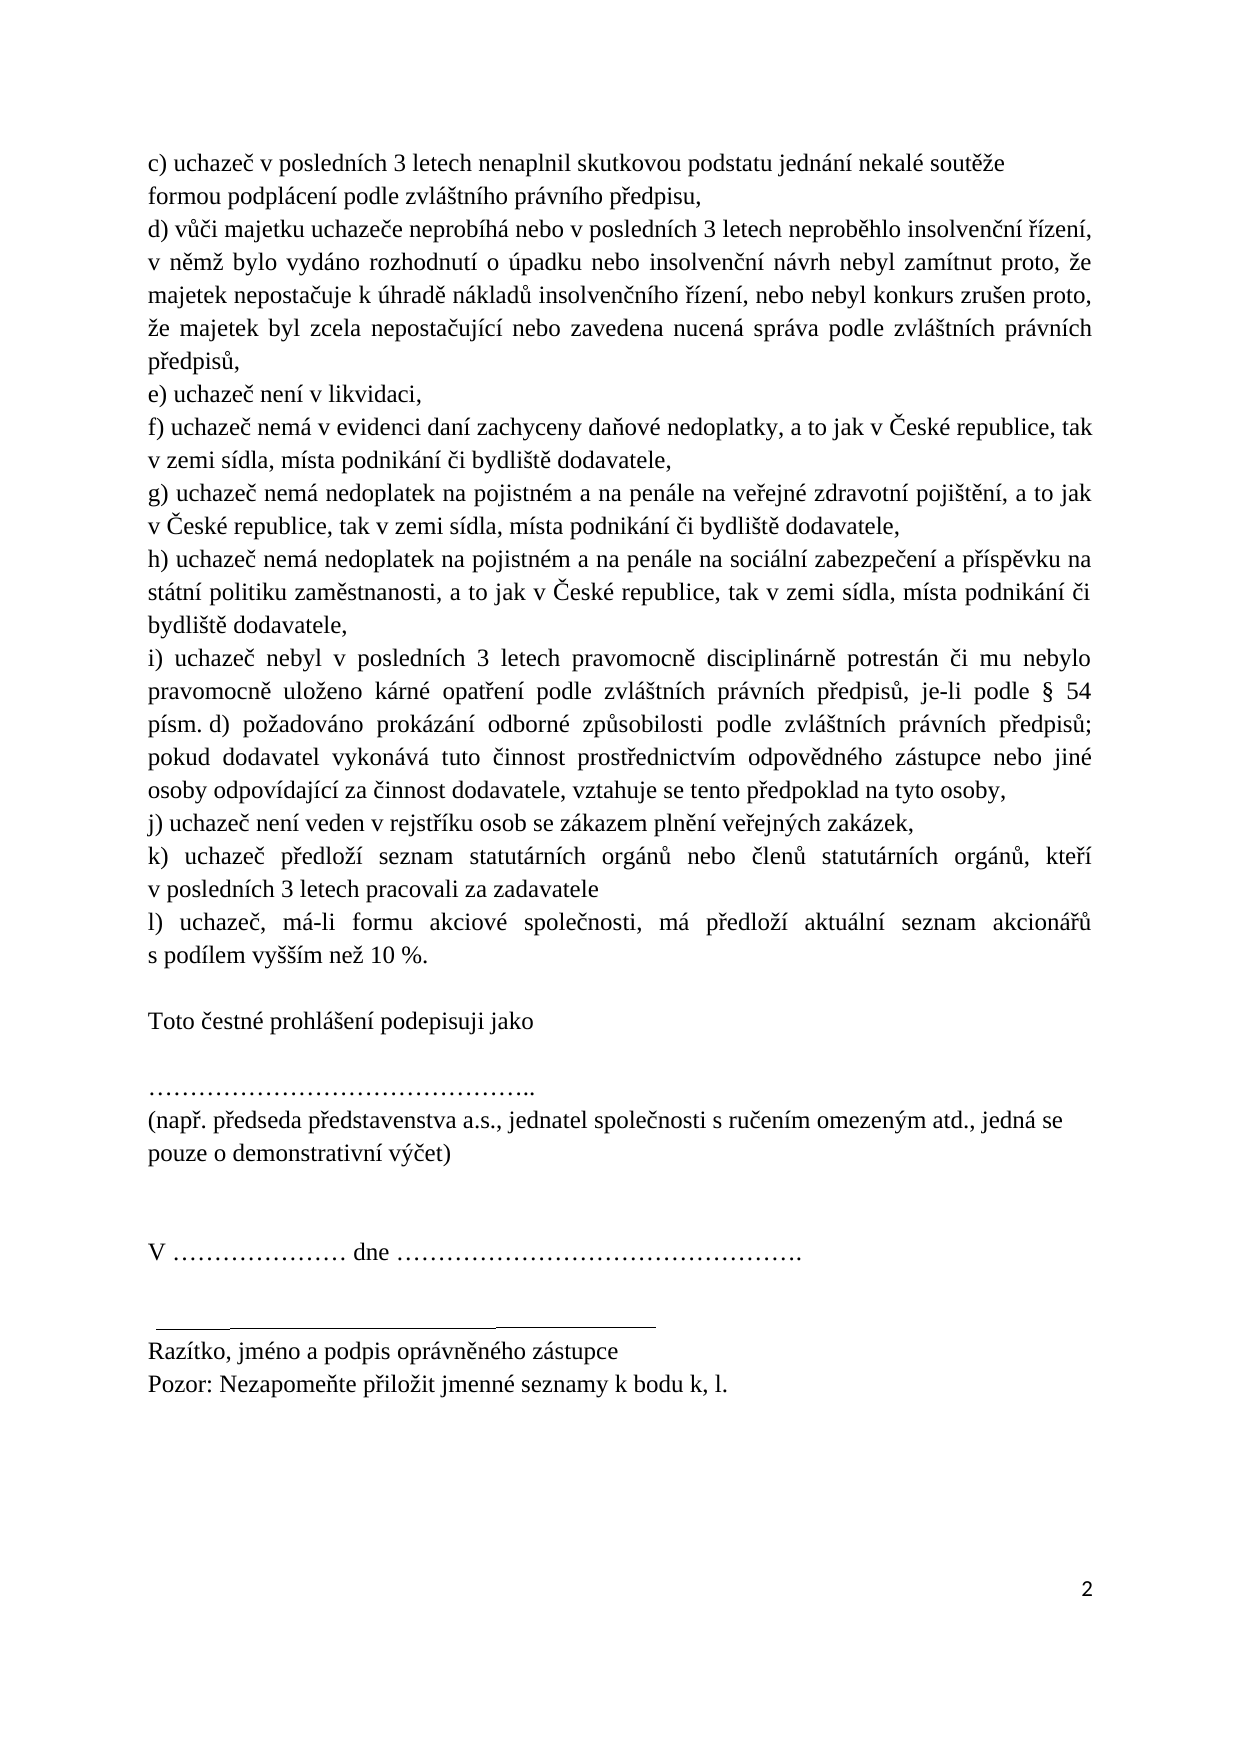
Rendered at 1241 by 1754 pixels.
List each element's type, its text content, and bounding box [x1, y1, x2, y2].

text l) uchazeč, má-li formu akciové společnosti, má předloží aktuální seznam akcionářů s podílem vyšším než 10 %. [148, 907, 1092, 969]
text formou podplácení podle zvláštního právního předpisu, [148, 181, 1092, 209]
text pouze o demonstrativní výčet) [148, 1138, 1092, 1167]
text f) uchazeč nemá v evidenci daní zachyceny daňové nedoplatky, a to jak v České republice, tak v zemi sídla, místa podnikání či bydliště dodavatele, [148, 412, 1092, 474]
text k) uchazeč předloží seznam statutárních orgánů nebo členů statutárních orgánů, kteří v posledních 3 letech pracovali za zadavatele [148, 841, 1092, 903]
text h) uchazeč nemá nedoplatek na pojistném a na penále na sociální zabezpečení a příspěvku na státní politiku zaměstnanosti, a to jak v České republice, tak v zemi sídla, místa podnikání či bydliště dodavatele, [148, 544, 1092, 639]
text (např. předseda představenstva a.s., jednatel společnosti s ručením omezeným atd., jedná se [148, 1105, 1092, 1134]
text Razítko, jméno a podpis oprávněného zástupce [148, 1336, 1092, 1365]
text Pozor: Nezapomeňte přiložit jmenné seznamy k bodu k, l. [148, 1369, 1092, 1398]
text e) uchazeč není v likvidaci, [148, 379, 1092, 408]
text i) uchazeč nebyl v posledních 3 letech pravomocně disciplinárně potrestán či mu nebylo pravomocně uloženo kárné opatření podle zvláštních právních předpisů, je-li podle § 54 písm. d) požadováno prokázání odborné způsobilosti podle zvláštních právních předpisů; pokud dodavatel vykonává tuto činnost prostřednictvím odpovědného zástupce nebo jiné osoby odpovídající za činnost dodavatele, vztahuje se tento předpoklad na tyto osoby, [148, 643, 1092, 804]
text j) uchazeč není veden v rejstříku osob se zákazem plnění veřejných zakázek, [148, 808, 1092, 837]
text V ………………… dne …………………………………………. [148, 1237, 1092, 1266]
text Toto čestné prohlášení podepisuji jako [148, 1006, 1092, 1035]
text d) vůči majetku uchazeče neprobíhá nebo v posledních 3 letech neproběhlo insolvenční řízení, v němž bylo vydáno rozhodnutí o úpadku nebo insolvenční návrh nebyl zamítnut proto, že majetek nepostačuje k úhradě nákladů insolvenčního řízení, nebo nebyl konkurs zrušen proto, že majetek byl zcela nepostačující nebo zavedena nucená správa podle zvláštních právních předpisů, [148, 214, 1092, 374]
text c) uchazeč v posledních 3 letech nenaplnil skutkovou podstatu jednání nekalé soutěže [148, 148, 1092, 176]
text g) uchazeč nemá nedoplatek na pojistném a na penále na veřejné zdravotní pojištění, a to jak v České republice, tak v zemi sídla, místa podnikání či bydliště dodavatele, [148, 478, 1092, 540]
text ……………………………………….. [148, 1072, 1092, 1101]
